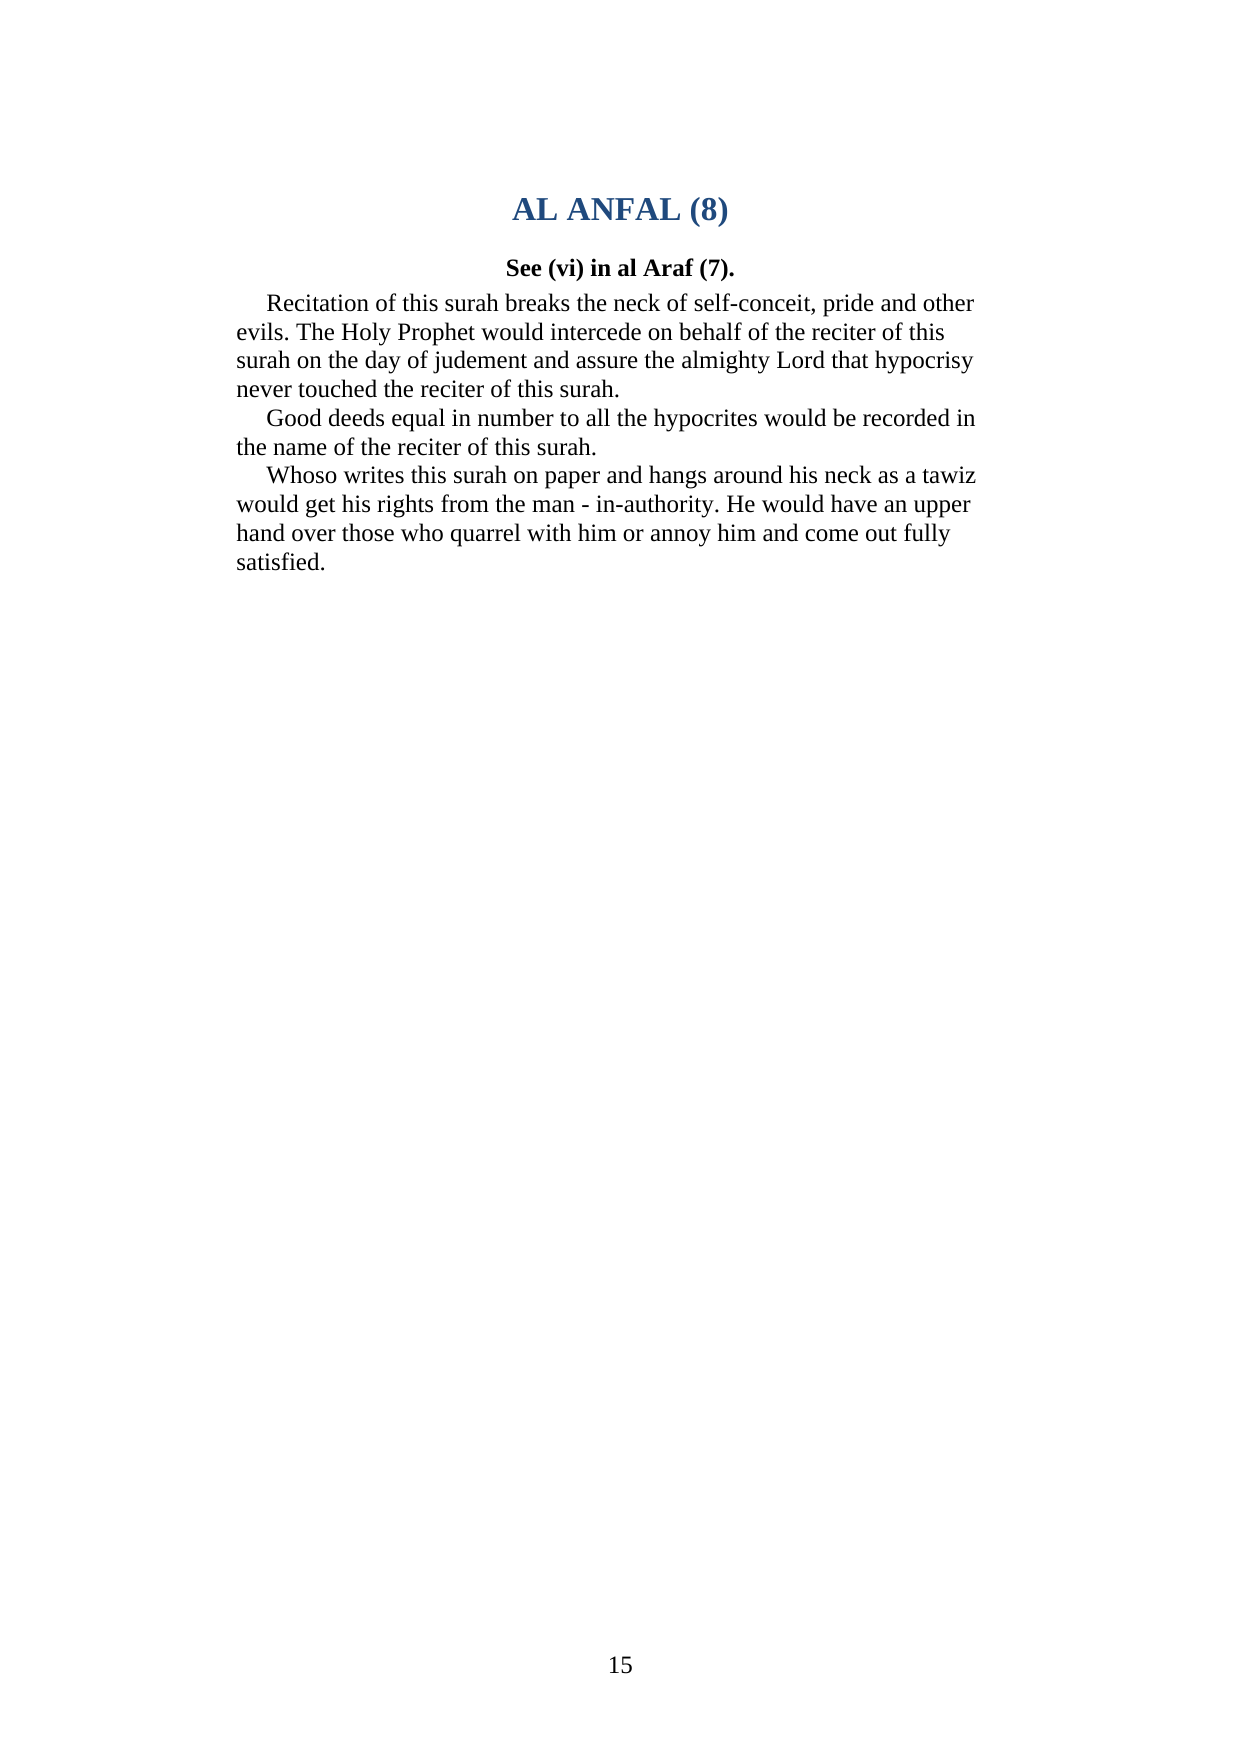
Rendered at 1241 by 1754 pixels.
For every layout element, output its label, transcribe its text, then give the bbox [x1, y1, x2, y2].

text Whoso writes this surah on paper and hangs around his neck as a tawiz would get his rights from the man - in-authority. He would have an upper hand over those who quarrel with him or annoy him and come out fully satisfied. [236, 461, 1004, 576]
text Recitation of this surah breaks the neck of self-conceit, pride and other evils. The Holy Prophet would intercede on behalf of the reciter of this surah on the day of judement and assure the almighty Lord that hypocrisy never touched the reciter of this surah. [236, 288, 1004, 403]
text Good deeds equal in number to all the hypocrites would be recorded in the name of the reciter of this surah. [236, 403, 1004, 461]
text See (vi) in al Araf (7). [236, 253, 1004, 282]
subtitle AL ANFAL (8) [236, 190, 1004, 228]
